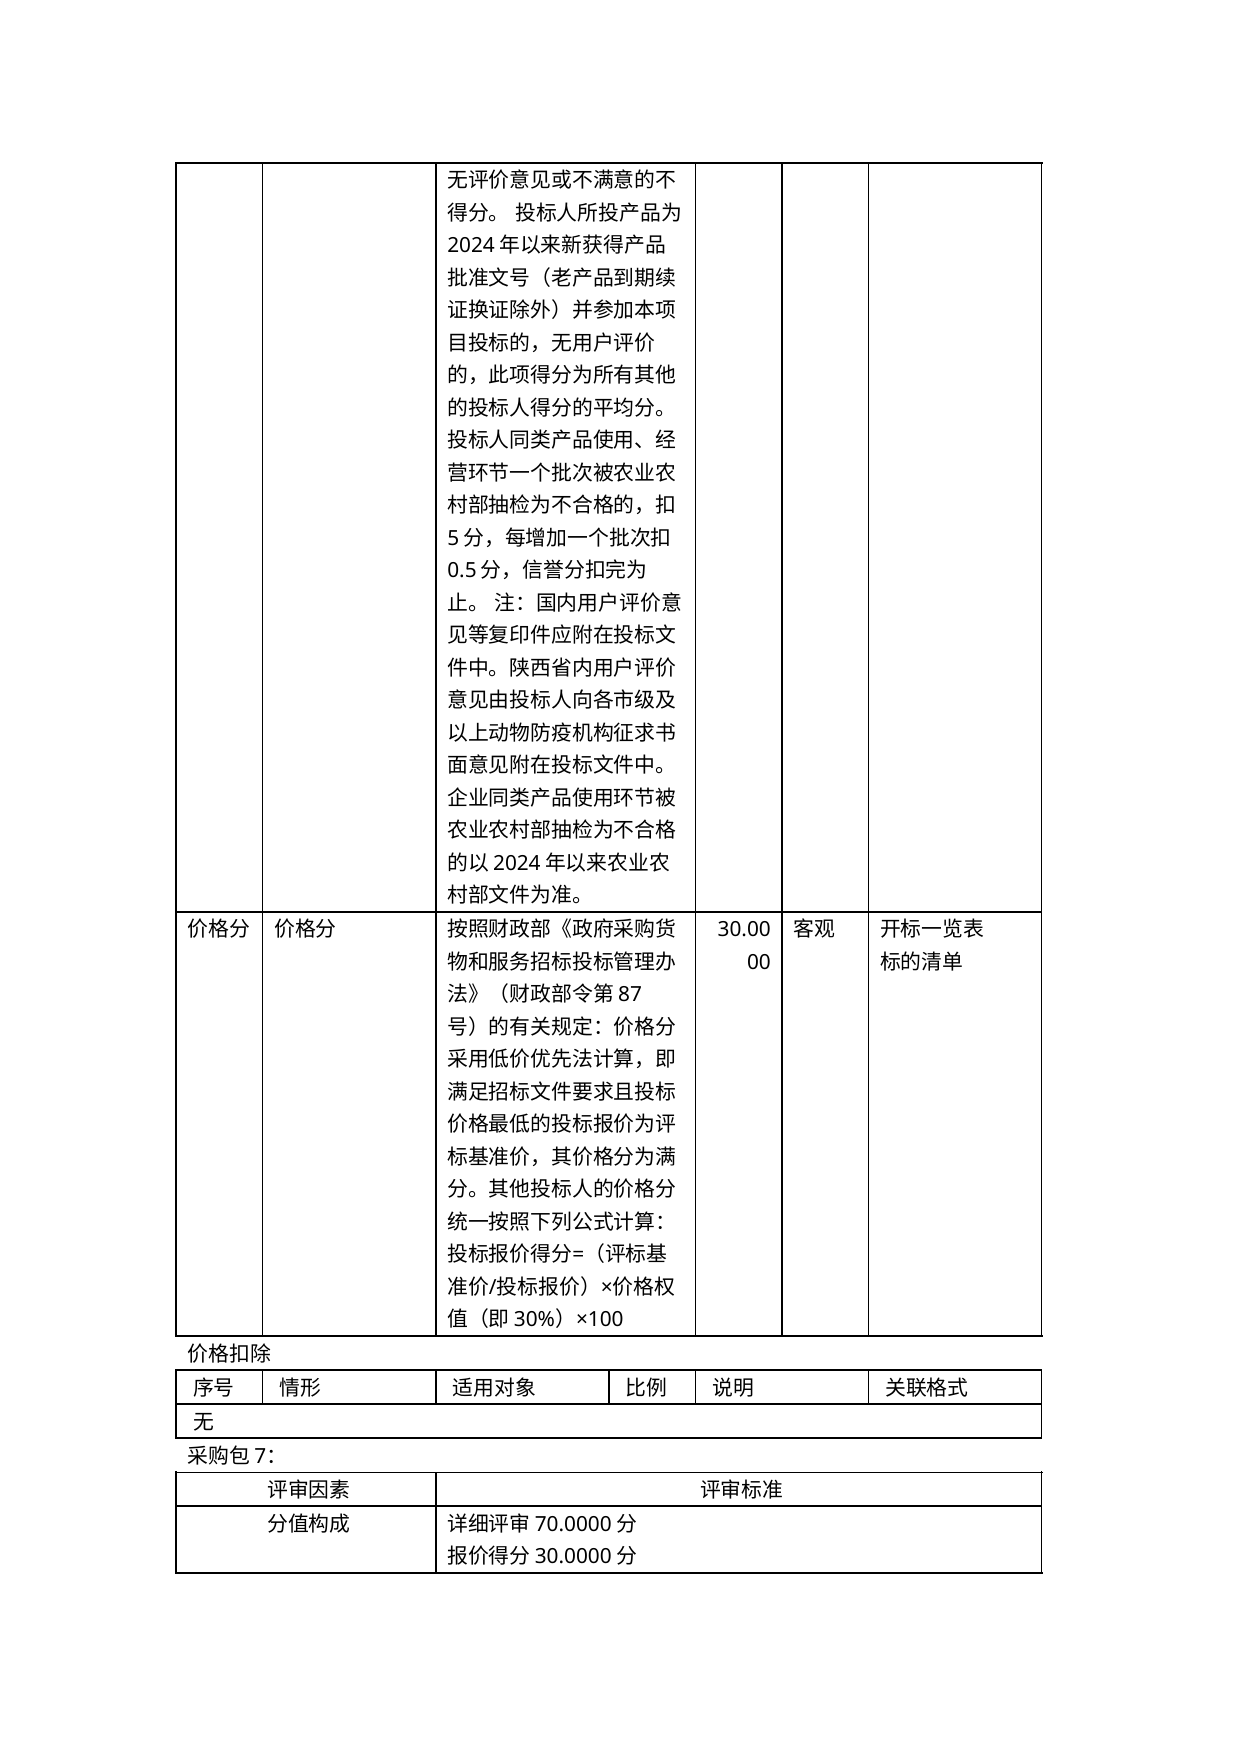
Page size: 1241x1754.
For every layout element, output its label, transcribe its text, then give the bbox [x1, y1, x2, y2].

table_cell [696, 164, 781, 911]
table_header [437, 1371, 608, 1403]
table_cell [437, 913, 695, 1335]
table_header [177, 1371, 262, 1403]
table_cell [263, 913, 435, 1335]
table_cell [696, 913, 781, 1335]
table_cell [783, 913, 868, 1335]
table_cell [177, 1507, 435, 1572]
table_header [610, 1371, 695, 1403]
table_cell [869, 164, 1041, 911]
text 采购包7： [187, 1439, 1053, 1471]
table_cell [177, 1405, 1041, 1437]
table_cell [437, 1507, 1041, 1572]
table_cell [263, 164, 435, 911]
text 价格扣除 [187, 1337, 1053, 1369]
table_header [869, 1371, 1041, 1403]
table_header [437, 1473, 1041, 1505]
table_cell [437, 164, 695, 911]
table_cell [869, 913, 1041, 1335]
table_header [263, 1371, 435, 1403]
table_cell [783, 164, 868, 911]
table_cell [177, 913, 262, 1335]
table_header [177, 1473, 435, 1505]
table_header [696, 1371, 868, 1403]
